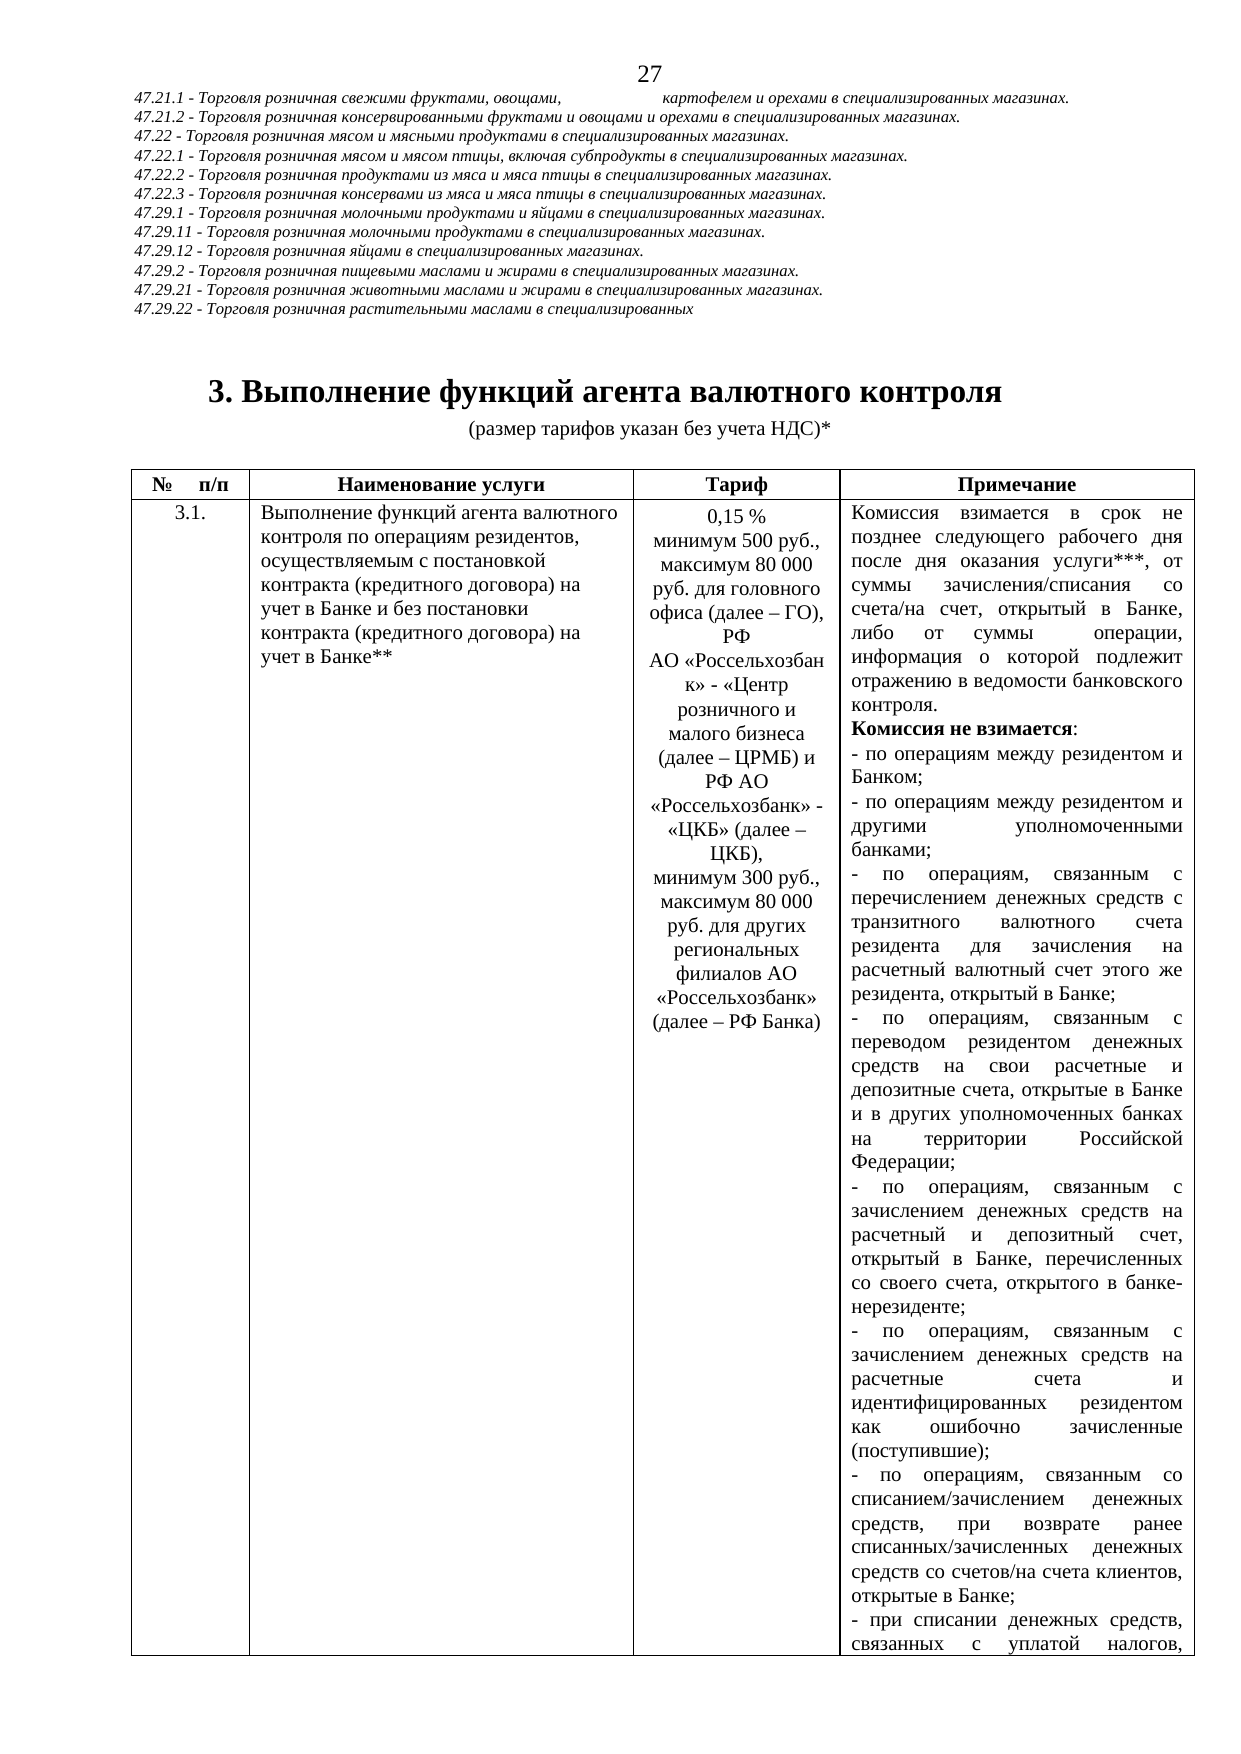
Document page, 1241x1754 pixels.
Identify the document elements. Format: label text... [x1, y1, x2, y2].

text 47.29.1 - Торговля розничная молочными продуктами и яйцами в специализированных магазинах. [134, 203, 1165, 222]
table_header № п/п [132, 470, 249, 499]
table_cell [250, 500, 633, 1655]
text 47.22.3 - Торговля розничная консервами из мяса и мяса птицы в специализированных магазинах. [134, 184, 1165, 203]
text 47.21.2 - Торговля розничная консервированными фруктами и овощами и орехами в специализированных магазинах. [134, 107, 1165, 126]
text 47.29.21 - Торговля розничная животными маслами и жирами в специализированных магазинах. [134, 279, 1165, 299]
text 47.22.2 - Торговля розничная продуктами из мяса и мяса птицы в специализированных магазинах. [134, 164, 1165, 184]
text 47.29.12 - Торговля розничная яйцами в специализированных магазинах. [134, 241, 1165, 260]
text 47.22.1 - Торговля розничная мясом и мясом птицы, включая субпродукты в специализированных магазинах. [134, 145, 1165, 164]
text 47.29.2 - Торговля розничная пищевыми маслами и жирами в специализированных магазинах. [134, 260, 1165, 279]
subtitle 3. Выполнение функций агента валютного контроля [134, 372, 1165, 410]
text 47.22 - Торговля розничная мясом и мясными продуктами в специализированных магазинах. [134, 126, 1165, 145]
text 47.29.11 - Торговля розничная молочными продуктами в специализированных магазинах. [134, 222, 1165, 241]
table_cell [841, 500, 1194, 1655]
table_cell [634, 500, 839, 1655]
table_cell 3.1. [132, 500, 249, 1655]
text 47.29.22 - Торговля розничная растительными маслами в специализированных [134, 299, 1165, 318]
text 47.21.1 - Торговля розничная свежими фруктами, овощами, картофелем и орехами в специализированных магазинах. [134, 88, 1165, 107]
table_header Примечание [841, 470, 1194, 499]
text (размер тарифов указан без учета НДС)* [134, 416, 1165, 440]
table_header Наименование услуги [250, 470, 633, 499]
table_header Тариф [634, 470, 839, 499]
